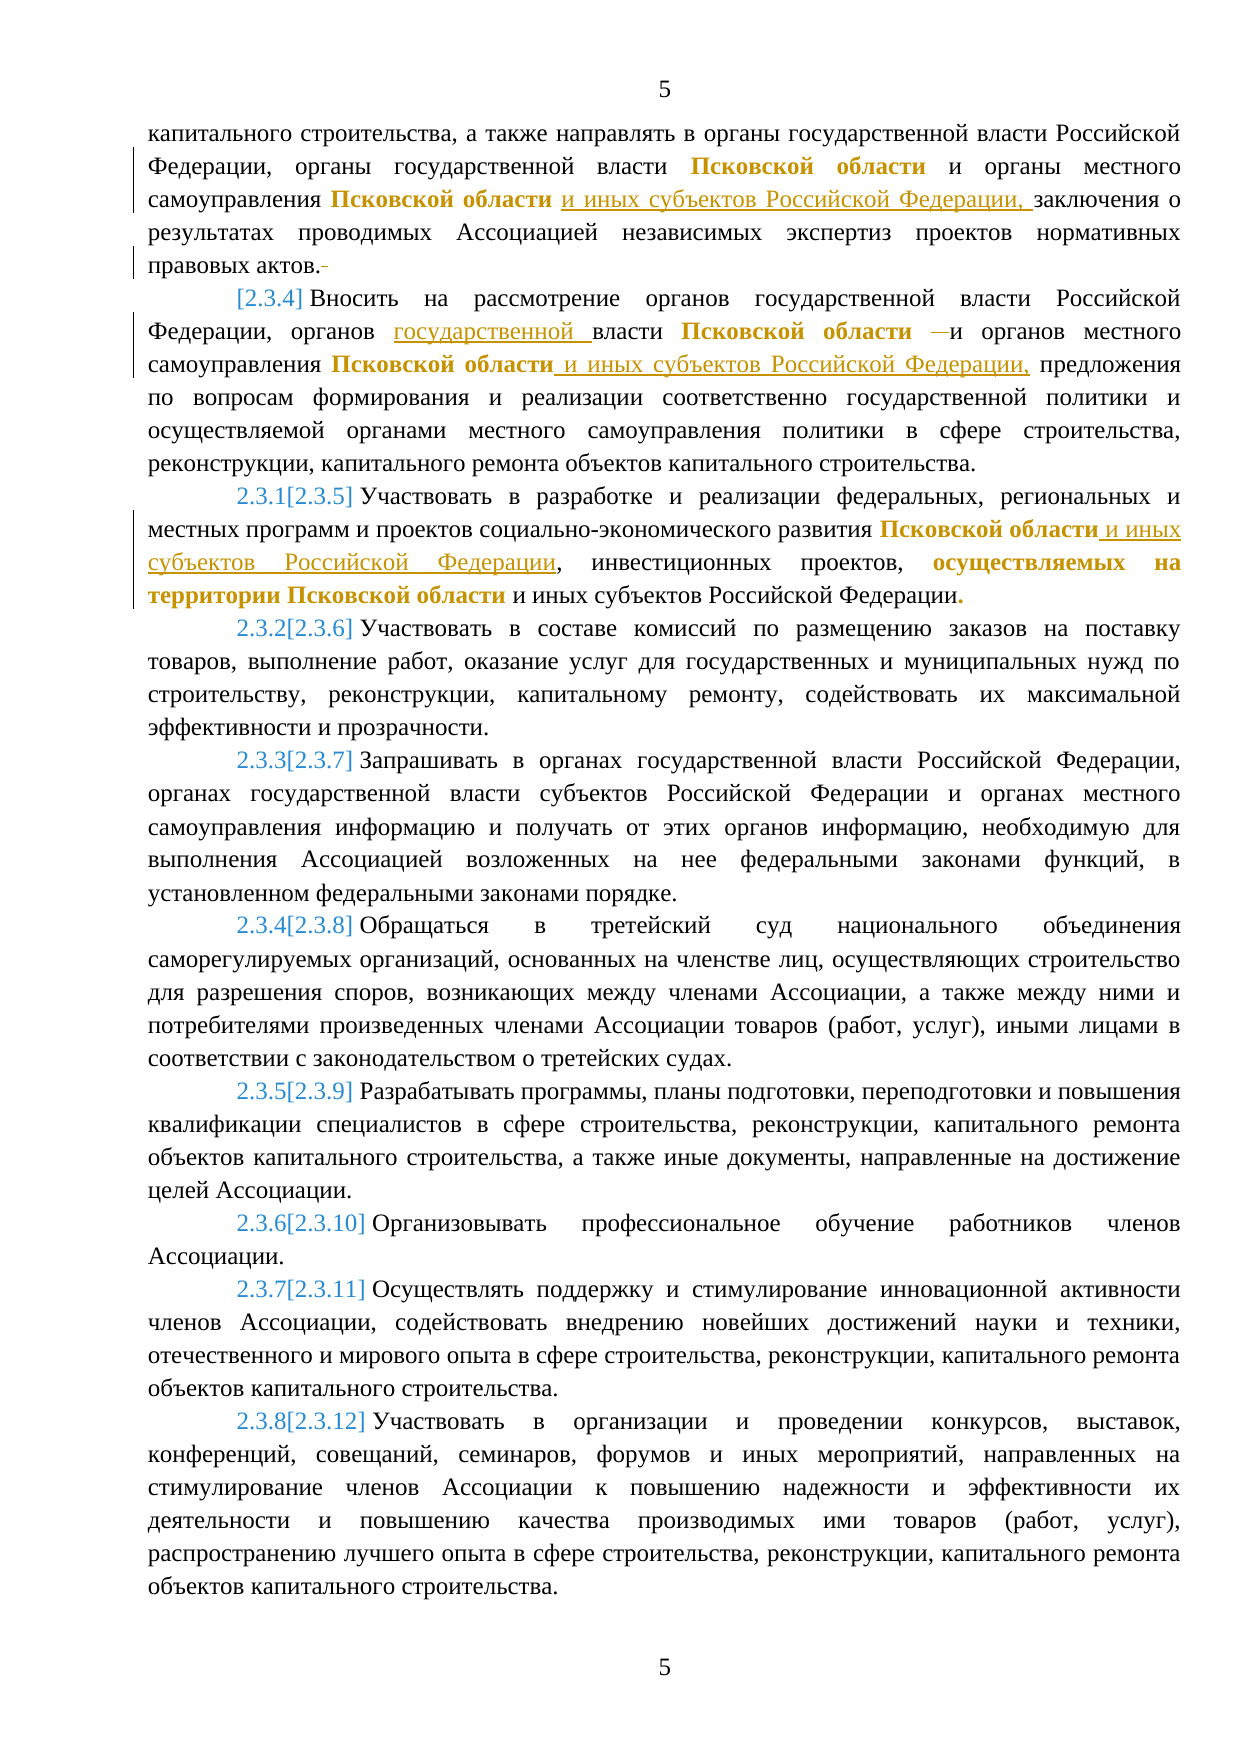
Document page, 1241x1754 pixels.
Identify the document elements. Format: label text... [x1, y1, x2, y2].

list Осуществлять поддержку и стимулирование инновационной активности членов Ассоциации, содействовать внедрению новейших достижений науки и техники, отечественного и мирового опыта в сфере строительства, реконструкции, капитального ремонта объектов капитального строительства. [148, 1274, 1181, 1402]
list Участвовать в разработке и реализации федеральных, региональных и местных программ и проектов социально-экономического развития Псковской области, инвестиционных проектов, осуществляемых на территории Псковской области и иных субъектов Российской Федерации. [148, 481, 1181, 609]
list Вносить на рассмотрение органов государственной власти Российской Федерации, органов власти Псковской области и органов местного самоуправления Псковской области предложения по вопросам формирования и реализации соответственно государственной политики и осуществляемой органами местного самоуправления политики в сфере строительства, реконструкции, капитального ремонта объектов капитального строительства. [148, 283, 1181, 477]
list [148, 118, 1181, 279]
list Участвовать в организации и проведении конкурсов, выставок, конференций, совещаний, семинаров, форумов и иных мероприятий, направленных на стимулирование членов Ассоциации к повышению надежности и эффективности их деятельности и повышению качества производимых ими товаров (работ, услуг), распространению лучшего опыта в сфере строительства, реконструкции, капитального ремонта объектов капитального строительства. [148, 1406, 1181, 1600]
list Запрашивать в органах государственной власти Российской Федерации, органах государственной власти субъектов Российской Федерации и органах местного самоуправления информацию и получать от этих органов информацию, необходимую для выполнения Ассоциацией возложенных на нее федеральными законами функций, в установленном федеральными законами порядке. [148, 746, 1181, 906]
list Обращаться в третейский суд национального объединения саморегулируемых организаций, основанных на членстве лиц, осуществляющих строительство для разрешения споров, возникающих между членами Ассоциации, а также между ними и потребителями произведенных членами Ассоциации товаров (работ, услуг), иными лицами в соответствии с законодательством о третейских судах. [148, 911, 1181, 1071]
list Разрабатывать программы, планы подготовки, переподготовки и повышения квалификации специалистов в сфере строительства, реконструкции, капитального ремонта объектов капитального строительства, а также иные документы, направленные на достижение целей Ассоциации. [148, 1076, 1181, 1203]
list Участвовать в составе комиссий по размещению заказов на поставку товаров, выполнение работ, оказание услуг для государственных и муниципальных нужд по строительству, реконструкции, капитальному ремонту, содействовать их максимальной эффективности и прозрачности. [148, 613, 1181, 741]
list Организовывать профессиональное обучение работников членов Ассоциации. [148, 1208, 1181, 1269]
